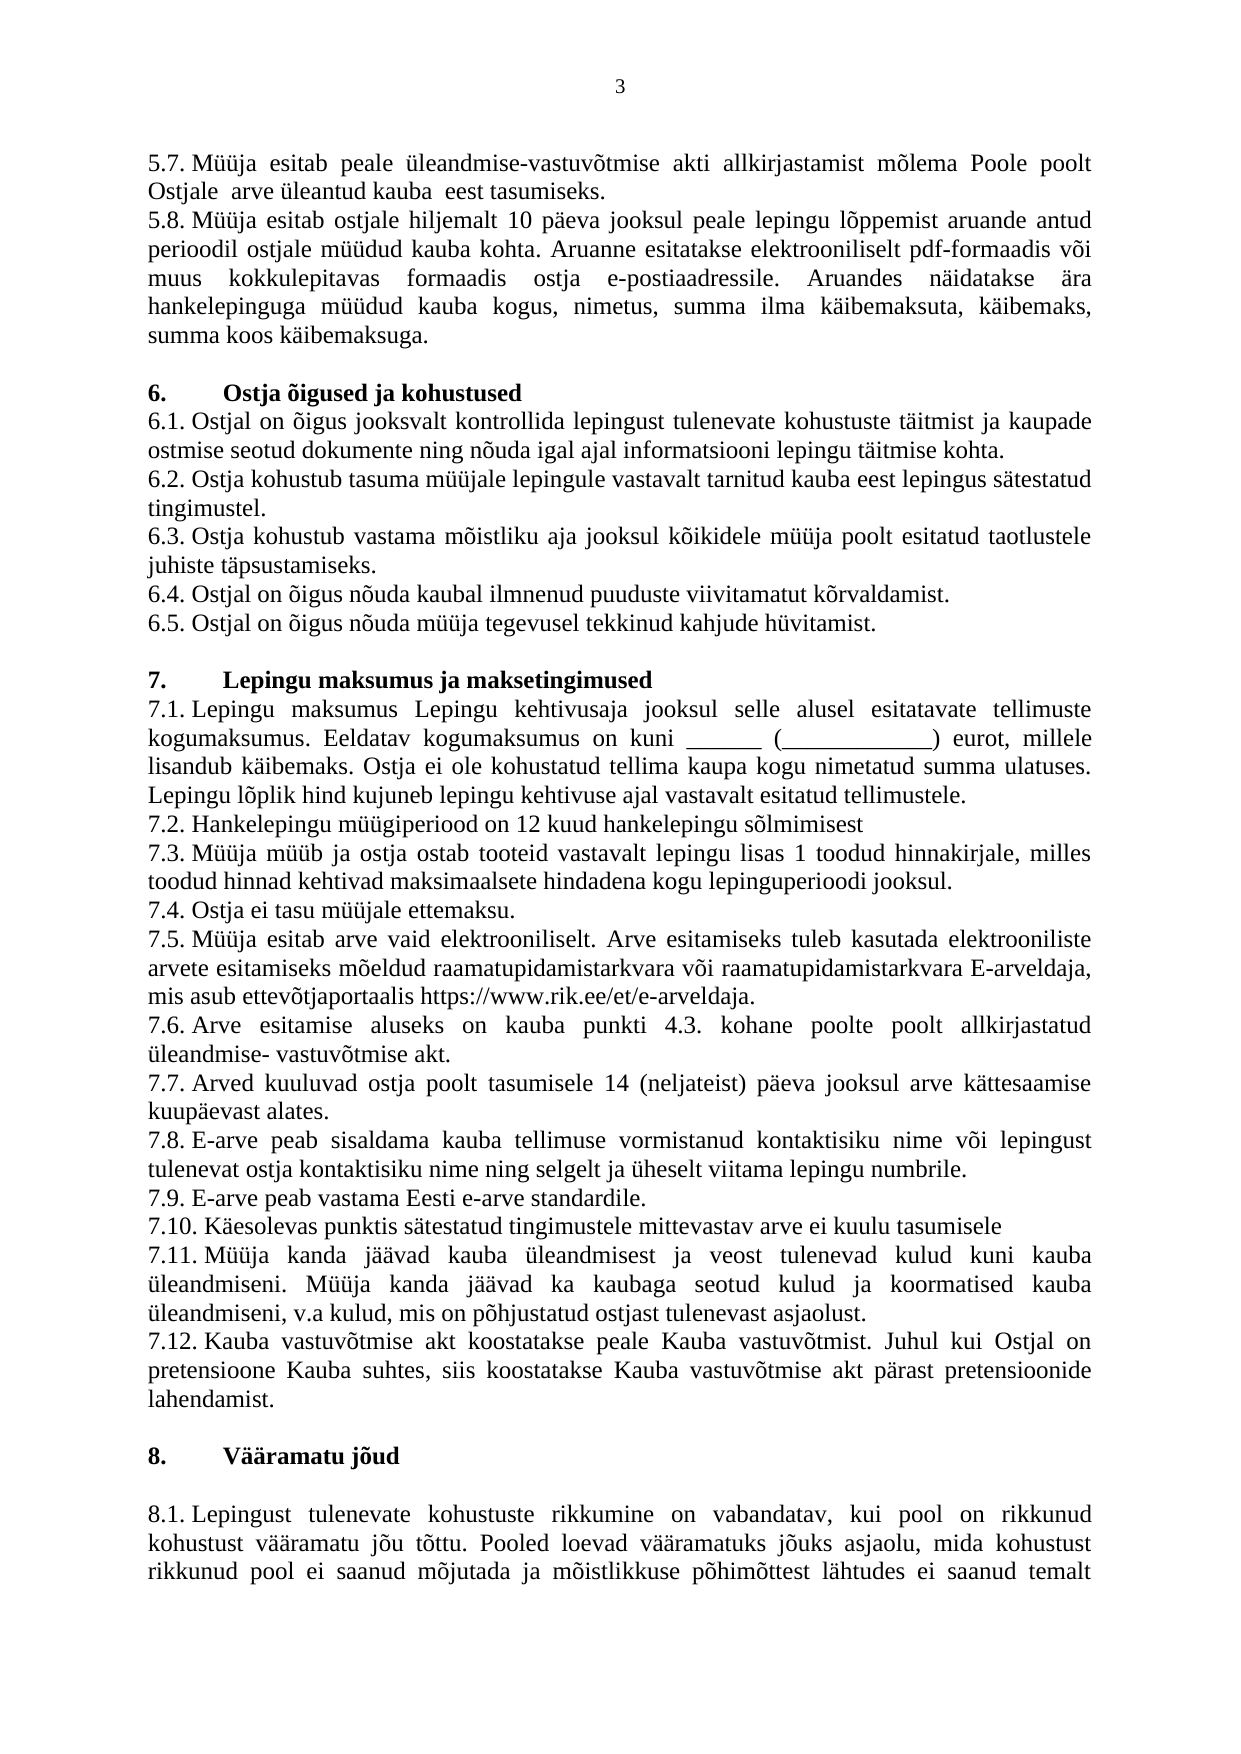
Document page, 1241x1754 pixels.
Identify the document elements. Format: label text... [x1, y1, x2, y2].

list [148, 1499, 1093, 1585]
list Vääramatu jõud [148, 1441, 1093, 1470]
list Müüja müüb ja ostja ostab tooteid vastavalt lepingu lisas 1 toodud hinnakirjale, milles toodud hinnad kehtivad maksimaalsete hindadena kogu lepinguperioodi jooksul. [148, 838, 1093, 895]
list Ostja kohustub vastama mõistliku aja jooksul kõikidele müüja poolt esitatud taotlustele juhiste täpsustamiseks. [148, 521, 1093, 579]
list Arve esitamise aluseks on kauba punkti 4.3. kohane poolte poolt allkirjastatud üleandmise- vastuvõtmise akt. [148, 1010, 1093, 1068]
list Arved kuuluvad ostja poolt tasumisele 14 (neljateist) päeva jooksul arve kättesaamise kuupäevast alates. [148, 1068, 1093, 1125]
list Ostjal on õigus nõuda müüja tegevusel tekkinud kahjude hüvitamist. [148, 608, 1093, 636]
list Ostjal on õigus jooksvalt kontrollida lepingust tulenevate kohustuste täitmist ja kaupade ostmise seotud dokumente ning nõuda igal ajal informatsiooni lepingu täitmise kohta. [148, 406, 1093, 464]
list E-arve peab vastama Eesti e-arve standardile. [148, 1183, 1093, 1211]
list E-arve peab sisaldama kauba tellimuse vormistanud kontaktisiku nime või lepingust tulenevat ostja kontaktisiku nime ning selgelt ja üheselt viitama lepingu numbrile. [148, 1125, 1093, 1183]
list Müüja kanda jäävad kauba üleandmisest ja veost tulenevad kulud kuni kauba üleandmiseni. Müüja kanda jäävad ka kaubaga seotud kulud ja koormatised kauba üleandmiseni, v.a kulud, mis on põhjustatud ostjast tulenevast asjaolust. [148, 1240, 1093, 1326]
list Müüja esitab peale üleandmise-vastuvõtmise akti allkirjastamist mõlema Poole poolt Ostjale arve üleantud kauba eest tasumiseks. [148, 148, 1093, 205]
list Lepingu maksumus Lepingu kehtivusaja jooksul selle alusel esitatavate tellimuste kogumaksumus. Eeldatav kogumaksumus on kuni ______ (____________) eurot, millele lisandub käibemaks. Ostja ei ole kohustatud tellima kaupa kogu nimetatud summa ulatuses. Lepingu lõplik hind kujuneb lepingu kehtivuse ajal vastavalt esitatud tellimustele. [148, 694, 1093, 809]
list Ostja ei tasu müüjale ettemaksu. [148, 895, 1093, 924]
list Hankelepingu müügiperiood on 12 kuud hankelepingu sõlmimisest [148, 809, 1093, 838]
list Müüja esitab ostjale hiljemalt 10 päeva jooksul peale lepingu lõppemist aruande antud perioodil ostjale müüdud kauba kohta. Aruanne esitatakse elektrooniliselt pdf-formaadis või muus kokkulepitavas formaadis ostja e-postiaadressile. Aruandes näidatakse ära hankelepinguga müüdud kauba kogus, nimetus, summa ilma käibemaksuta, käibemaks, summa koos käibemaksuga. [148, 205, 1093, 349]
list Kauba vastuvõtmise akt koostatakse peale Kauba vastuvõtmist. Juhul kui Ostjal on pretensioone Kauba suhtes, siis koostatakse Kauba vastuvõtmise akt pärast pretensioonide lahendamist. [148, 1326, 1093, 1413]
list Käesolevas punktis sätestatud tingimustele mittevastav arve ei kuulu tasumisele [148, 1211, 1093, 1240]
list Ostja kohustub tasuma müüjale lepingule vastavalt tarnitud kauba eest lepingus sätestatud tingimustel. [148, 464, 1093, 521]
list Lepingu maksumus ja maksetingimused [148, 665, 1093, 694]
list Ostja õigused ja kohustused [148, 378, 1093, 406]
list Ostjal on õigus nõuda kaubal ilmnenud puuduste viivitamatut kõrvaldamist. [148, 579, 1093, 608]
list Müüja esitab arve vaid elektrooniliselt. Arve esitamiseks tuleb kasutada elektrooniliste arvete esitamiseks mõeldud raamatupidamistarkvara või raamatupidamistarkvara E-arveldaja, mis asub ettevõtjaportaalis https://www.rik.ee/et/e-arveldaja. [148, 924, 1093, 1010]
